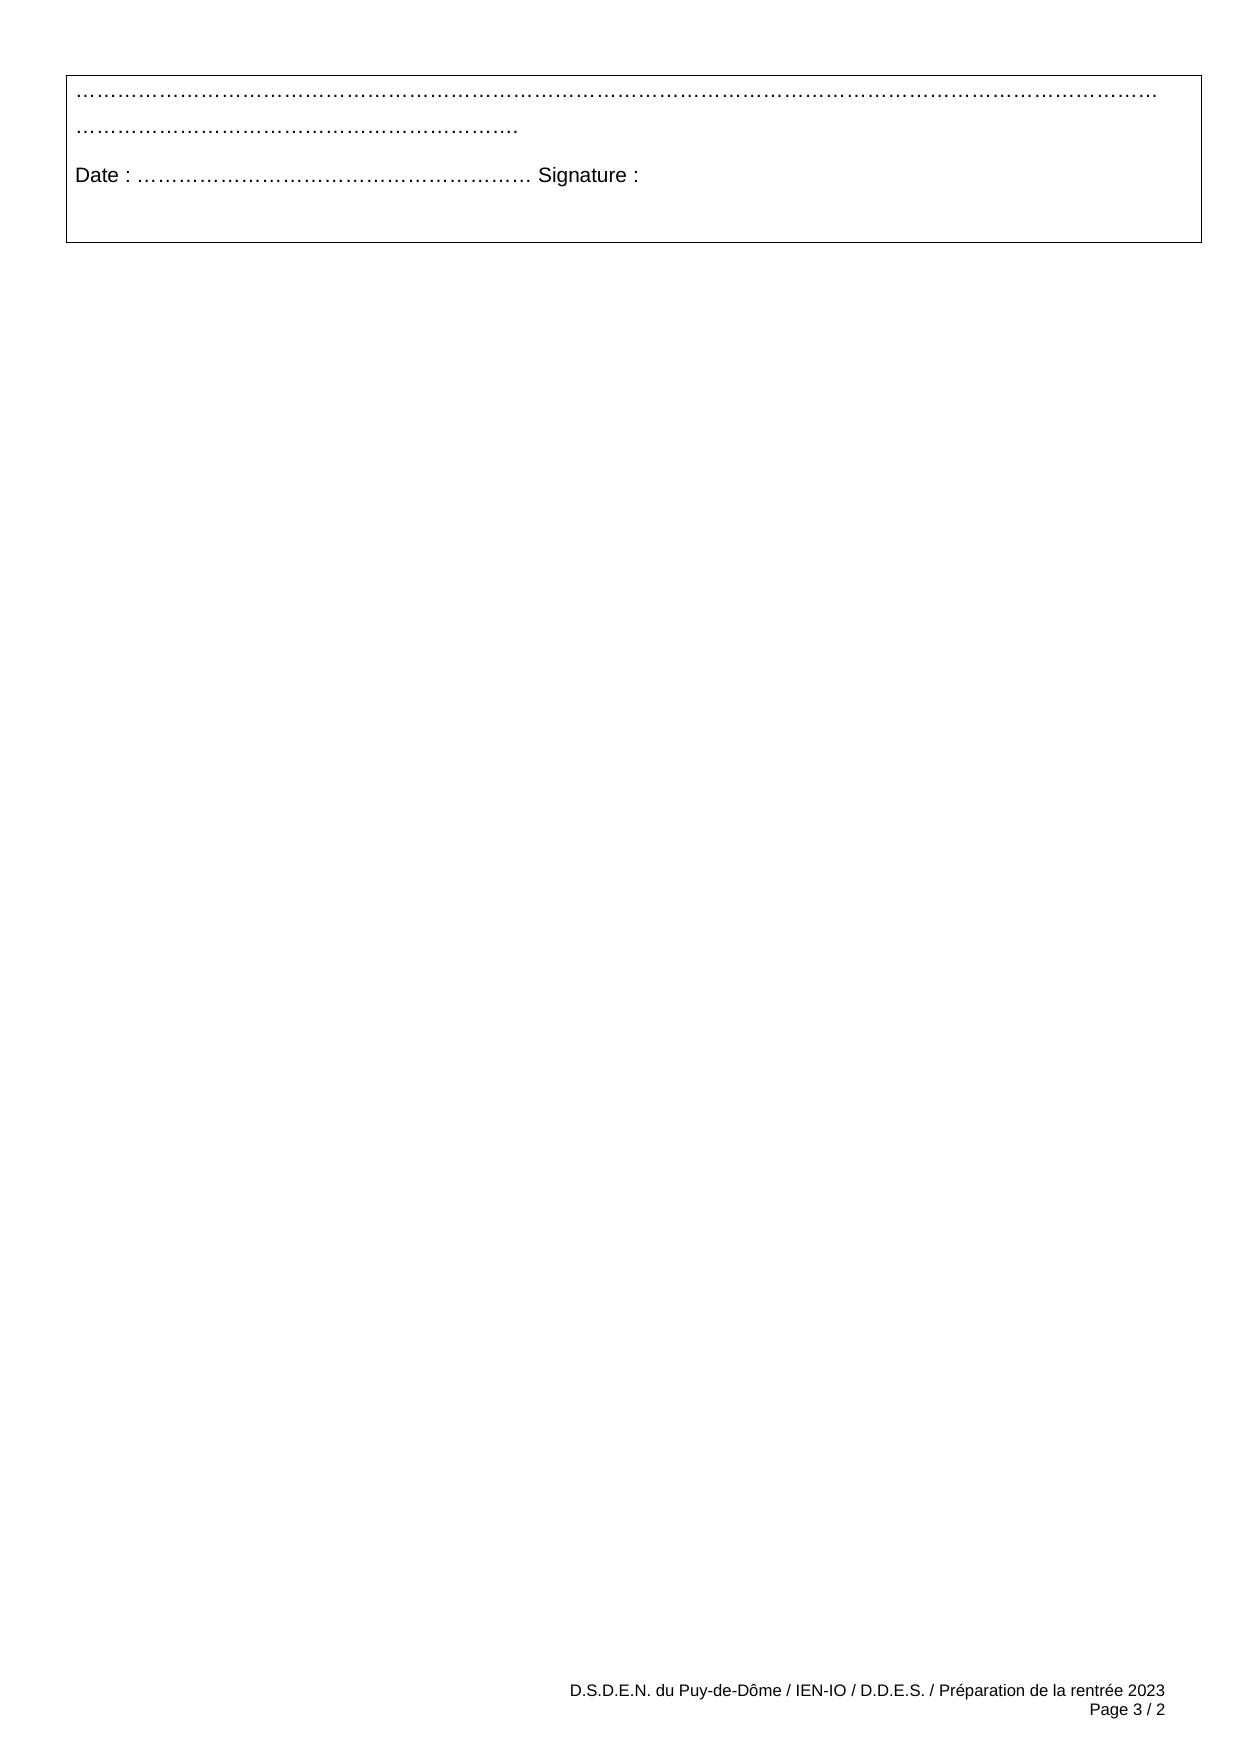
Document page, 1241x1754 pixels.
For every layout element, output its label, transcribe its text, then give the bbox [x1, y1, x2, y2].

text Date : ………………………………………………… Signature : [67, 159, 1201, 186]
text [67, 76, 1201, 138]
